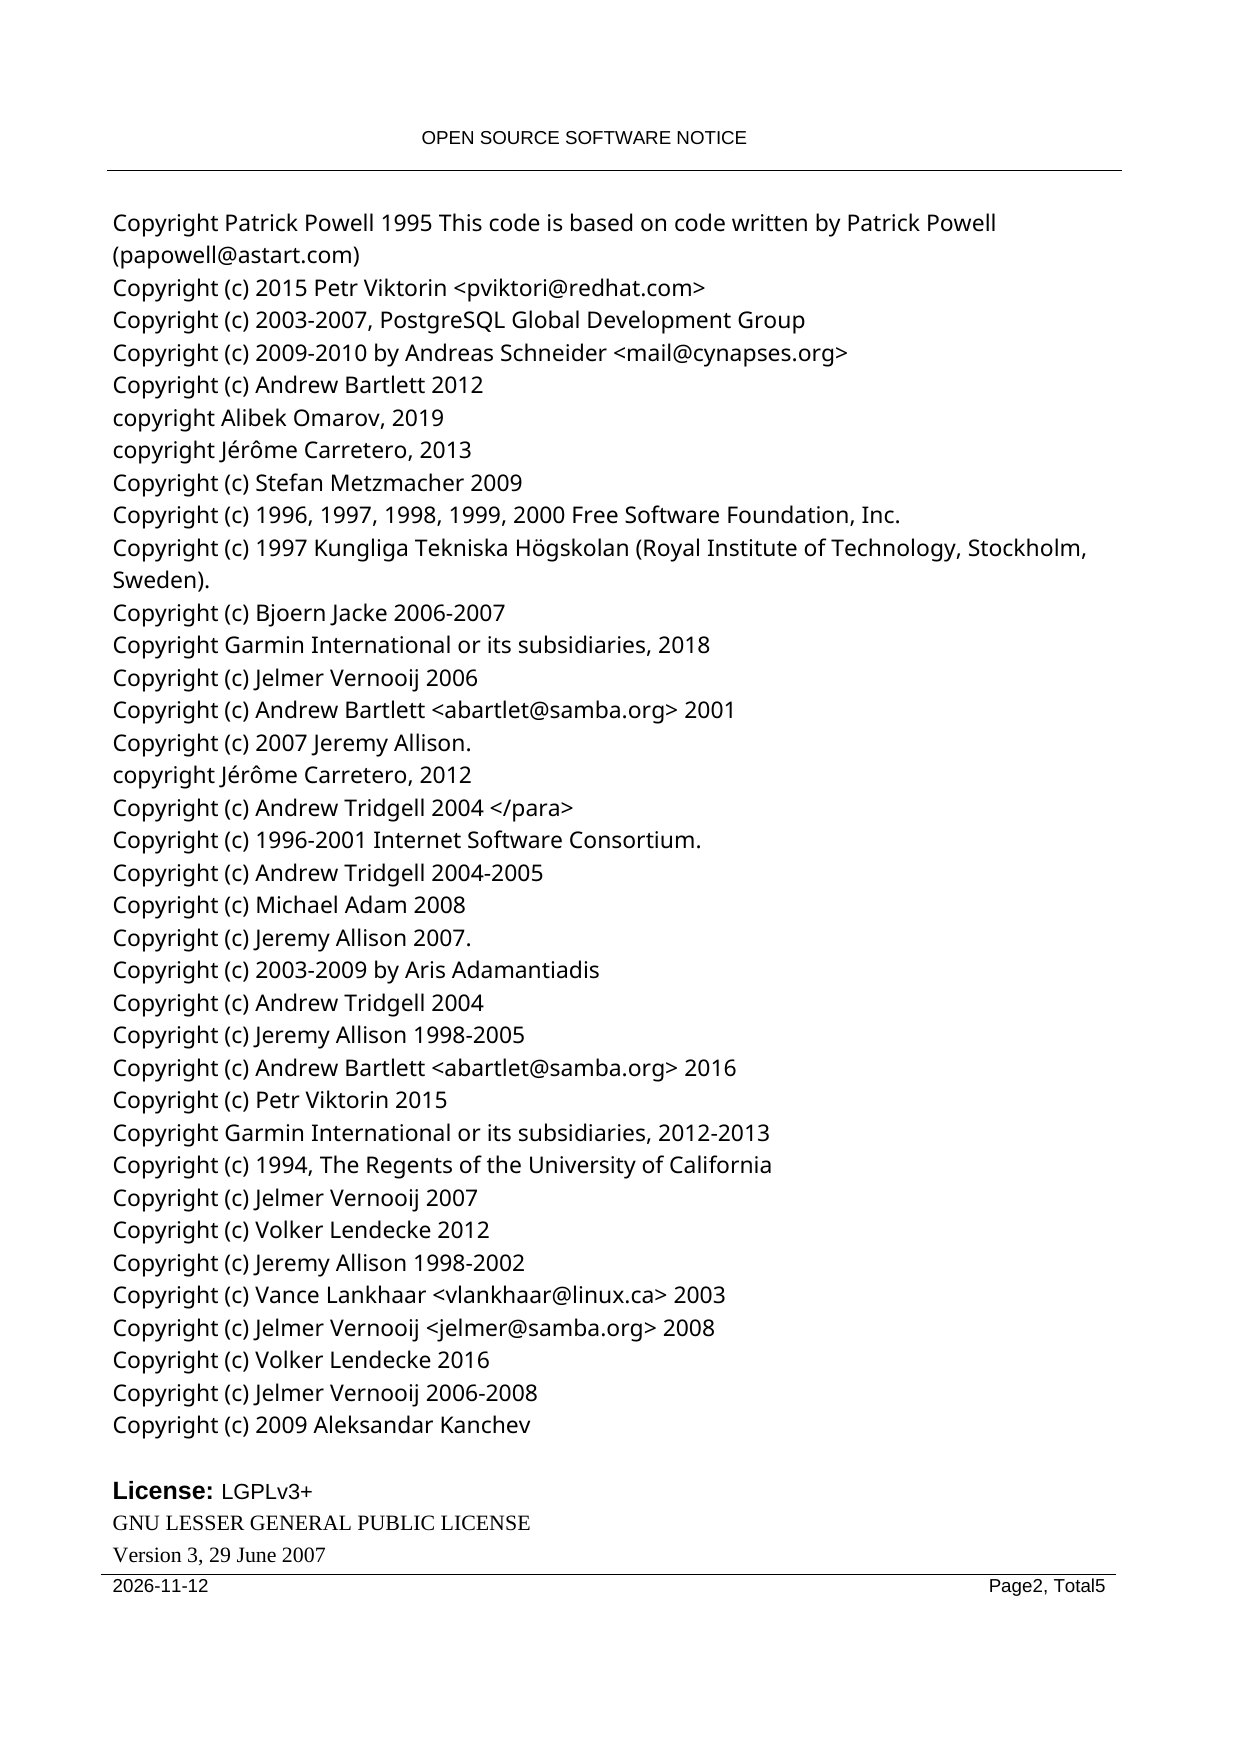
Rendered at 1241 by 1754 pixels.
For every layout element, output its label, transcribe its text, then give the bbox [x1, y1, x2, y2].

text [112, 206, 1128, 1474]
text License: LGPLv3+ [112, 1474, 1128, 1506]
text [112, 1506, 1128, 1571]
